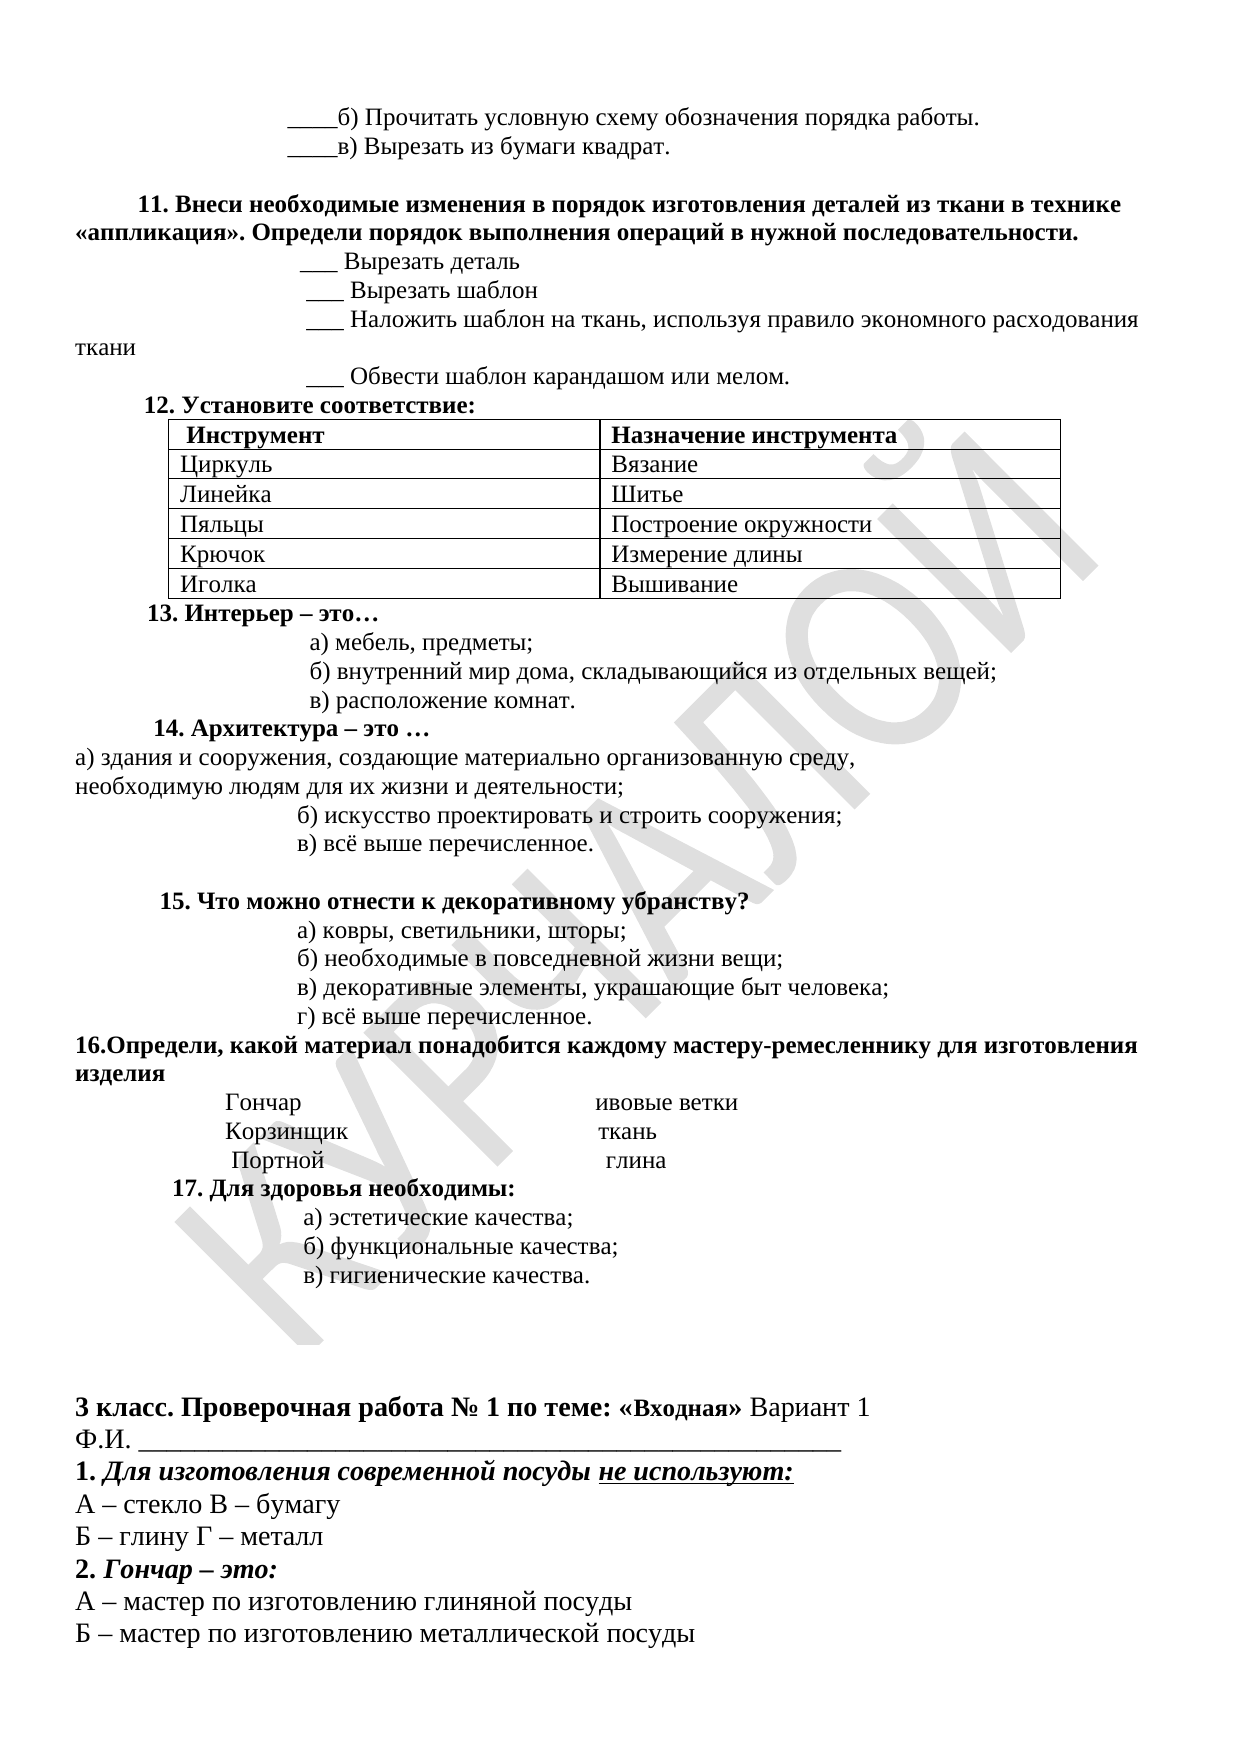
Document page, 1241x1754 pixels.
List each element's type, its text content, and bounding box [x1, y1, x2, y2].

table_cell Крючок [169, 539, 599, 568]
text а) здания и сооружения, создающие материально организованную среду, необходимую людям для их жизни и деятельности; [75, 742, 1165, 800]
text 2. Гончар – это: [75, 1552, 1165, 1584]
text в) всё выше перечисленное. [75, 828, 1165, 857]
text ___ Вырезать деталь [75, 246, 1165, 275]
table_cell Вязание [601, 450, 1060, 478]
text а) эстетические качества; [75, 1202, 1165, 1231]
text 12. Установите соответствие: [75, 390, 1165, 419]
text Корзинщик ткань [75, 1116, 1165, 1145]
text 14. Архитектура – это … [75, 713, 1165, 742]
table_cell Построение окружности [601, 509, 1060, 538]
table_cell Шитье [601, 479, 1060, 508]
text ____б) Прочитать условную схему обозначения порядка работы. [75, 102, 1165, 131]
text Б – глину Г – металл [75, 1519, 1165, 1552]
text ____в) Вырезать из бумаги квадрат. [75, 131, 1165, 160]
table_header Инструмент [169, 420, 599, 448]
text Гончар ивовые ветки [75, 1087, 1165, 1116]
table_cell Вышивание [601, 569, 1060, 597]
table_cell Линейка [169, 479, 599, 508]
table_cell Измерение длины [601, 539, 1060, 568]
text А – мастер по изготовлению глиняной посуды [75, 1584, 1165, 1616]
text б) функциональные качества; [75, 1231, 1165, 1260]
text б) необходимые в повседневной жизни вещи; [75, 943, 1165, 972]
text Б – мастер по изготовлению металлической посуды [75, 1616, 1165, 1649]
text 13. Интерьер – это… [75, 598, 1165, 627]
table_cell Циркуль [169, 450, 599, 478]
text 11. Внеси необходимые изменения в порядок изготовления деталей из ткани в технике «аппликация». Определи порядок выполнения операций в нужной последовательности. [75, 189, 1165, 246]
text а) ковры, светильники, шторы; [75, 915, 1165, 943]
table_header Назначение инструмента [601, 420, 1060, 448]
text Портной глина [75, 1145, 1165, 1173]
table_cell Иголка [169, 569, 599, 597]
text в) декоративные элементы, украшающие быт человека; [75, 972, 1165, 1001]
text 1. Для изготовления современной посуды не используют: [75, 1454, 1165, 1487]
text 3 класс. Проверочная работа № 1 по теме: «Входная» Вариант 1 [75, 1390, 1165, 1422]
text в) расположение комнат. [75, 685, 1165, 713]
text ___ Обвести шаблон карандашом или мелом. [75, 361, 1165, 390]
text б) искусство проектировать и строить сооружения; [75, 800, 1165, 828]
text в) гигиенические качества. [75, 1260, 1165, 1288]
text б) внутренний мир дома, складывающийся из отдельных вещей; [75, 656, 1165, 685]
text а) мебель, предметы; [75, 627, 1165, 656]
table_cell Пяльцы [169, 509, 599, 538]
text 15. Что можно отнести к декоративному убранству? [75, 886, 1165, 915]
text ___ Наложить шаблон на ткань, используя правило экономного расходования ткани [75, 304, 1165, 361]
text 17. Для здоровья необходимы: [75, 1173, 1165, 1202]
text А – стекло В – бумагу [75, 1487, 1165, 1519]
text ___ Вырезать шаблон [75, 275, 1165, 304]
text г) всё выше перечисленное. [75, 1001, 1165, 1030]
text Ф.И. __________________________________________________ [75, 1422, 1165, 1454]
text 16.Определи, какой материал понадобится каждому мастеру-ремесленнику для изготовления изделия [75, 1030, 1165, 1087]
